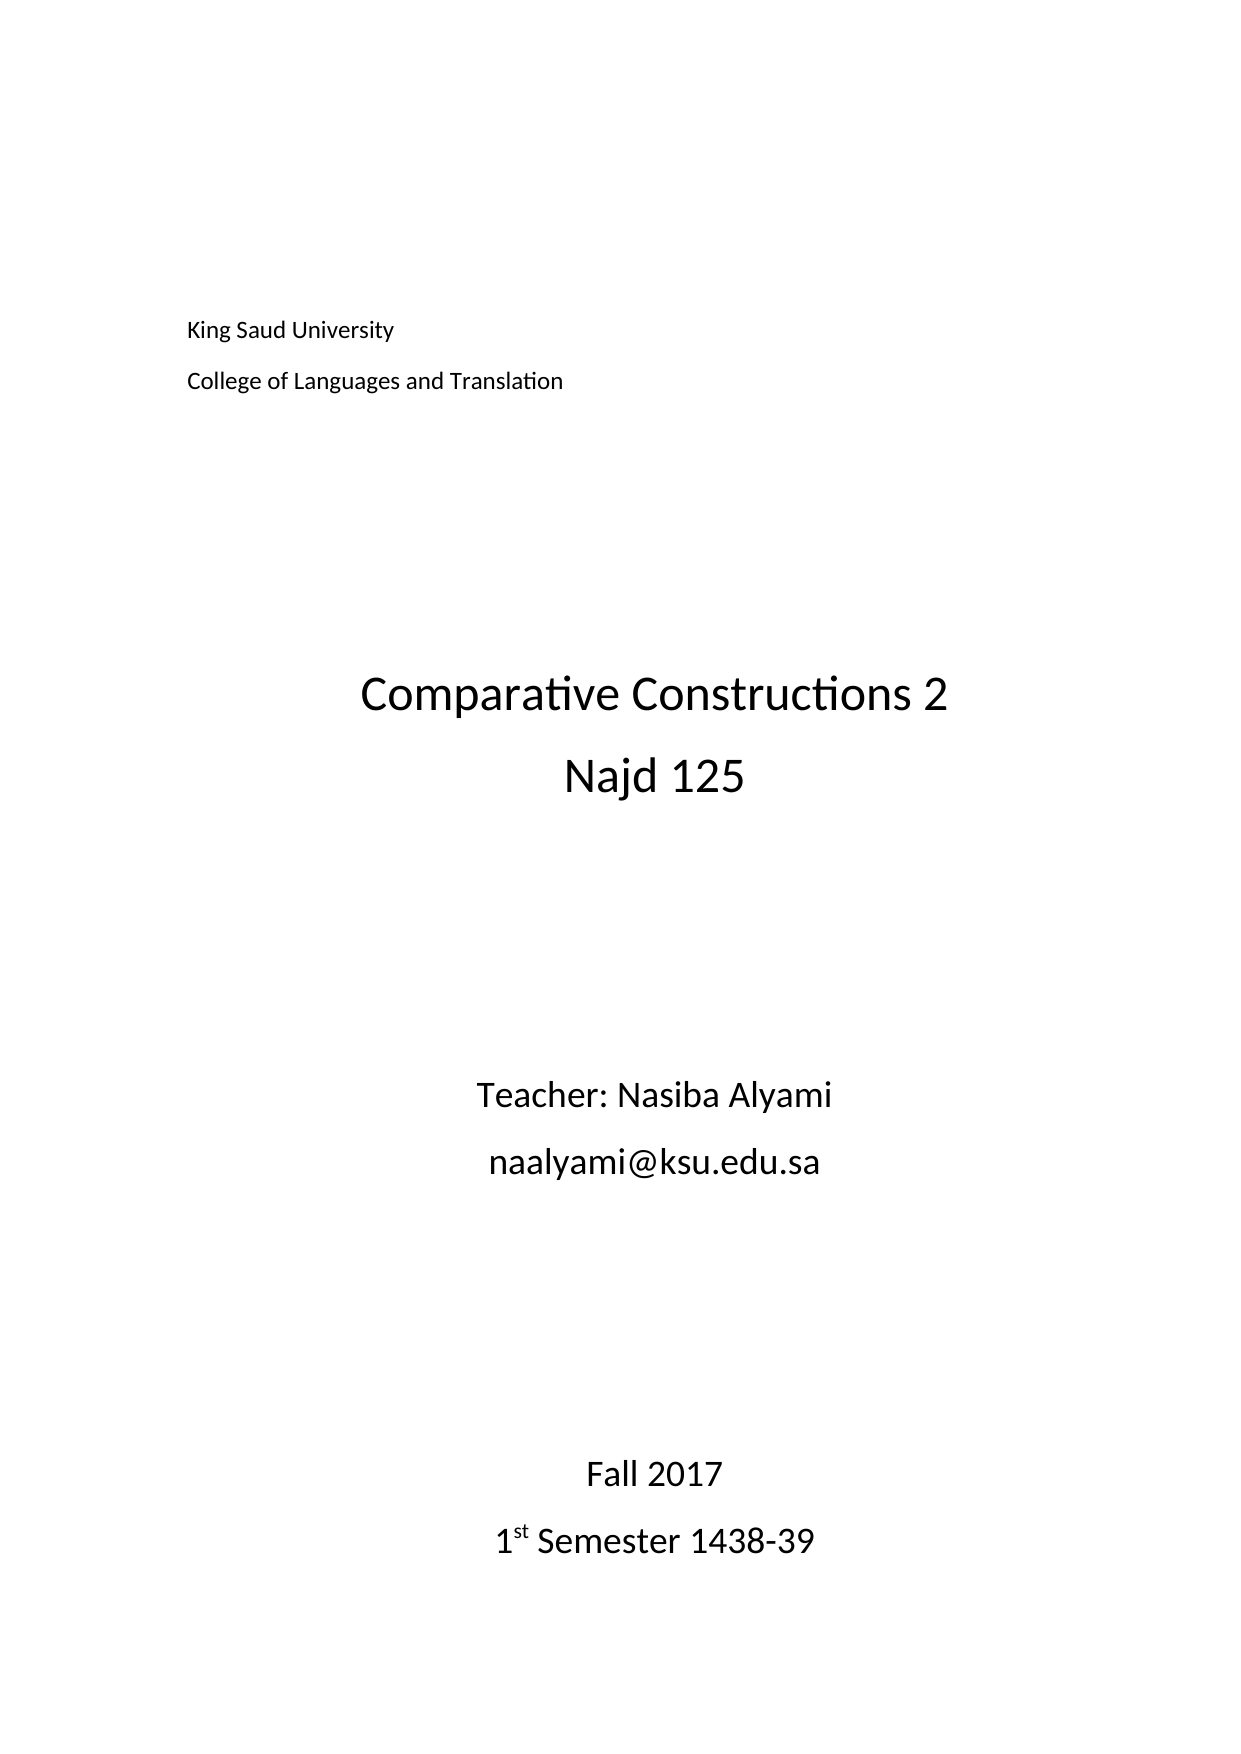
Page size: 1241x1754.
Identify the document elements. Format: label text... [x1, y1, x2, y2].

text College of Languages and Translation [187, 365, 1122, 396]
text Najd 125 [187, 744, 1122, 805]
text King Saud University [187, 314, 1122, 344]
text Comparative Constructions 2 [187, 662, 1122, 723]
text 1st Semester 1438-39 [187, 1517, 1122, 1563]
text naalyami@ksu.edu.sa [187, 1138, 1122, 1184]
text Teacher: Nasiba Alyami [187, 1071, 1122, 1117]
text Fall 2017 [187, 1450, 1122, 1496]
